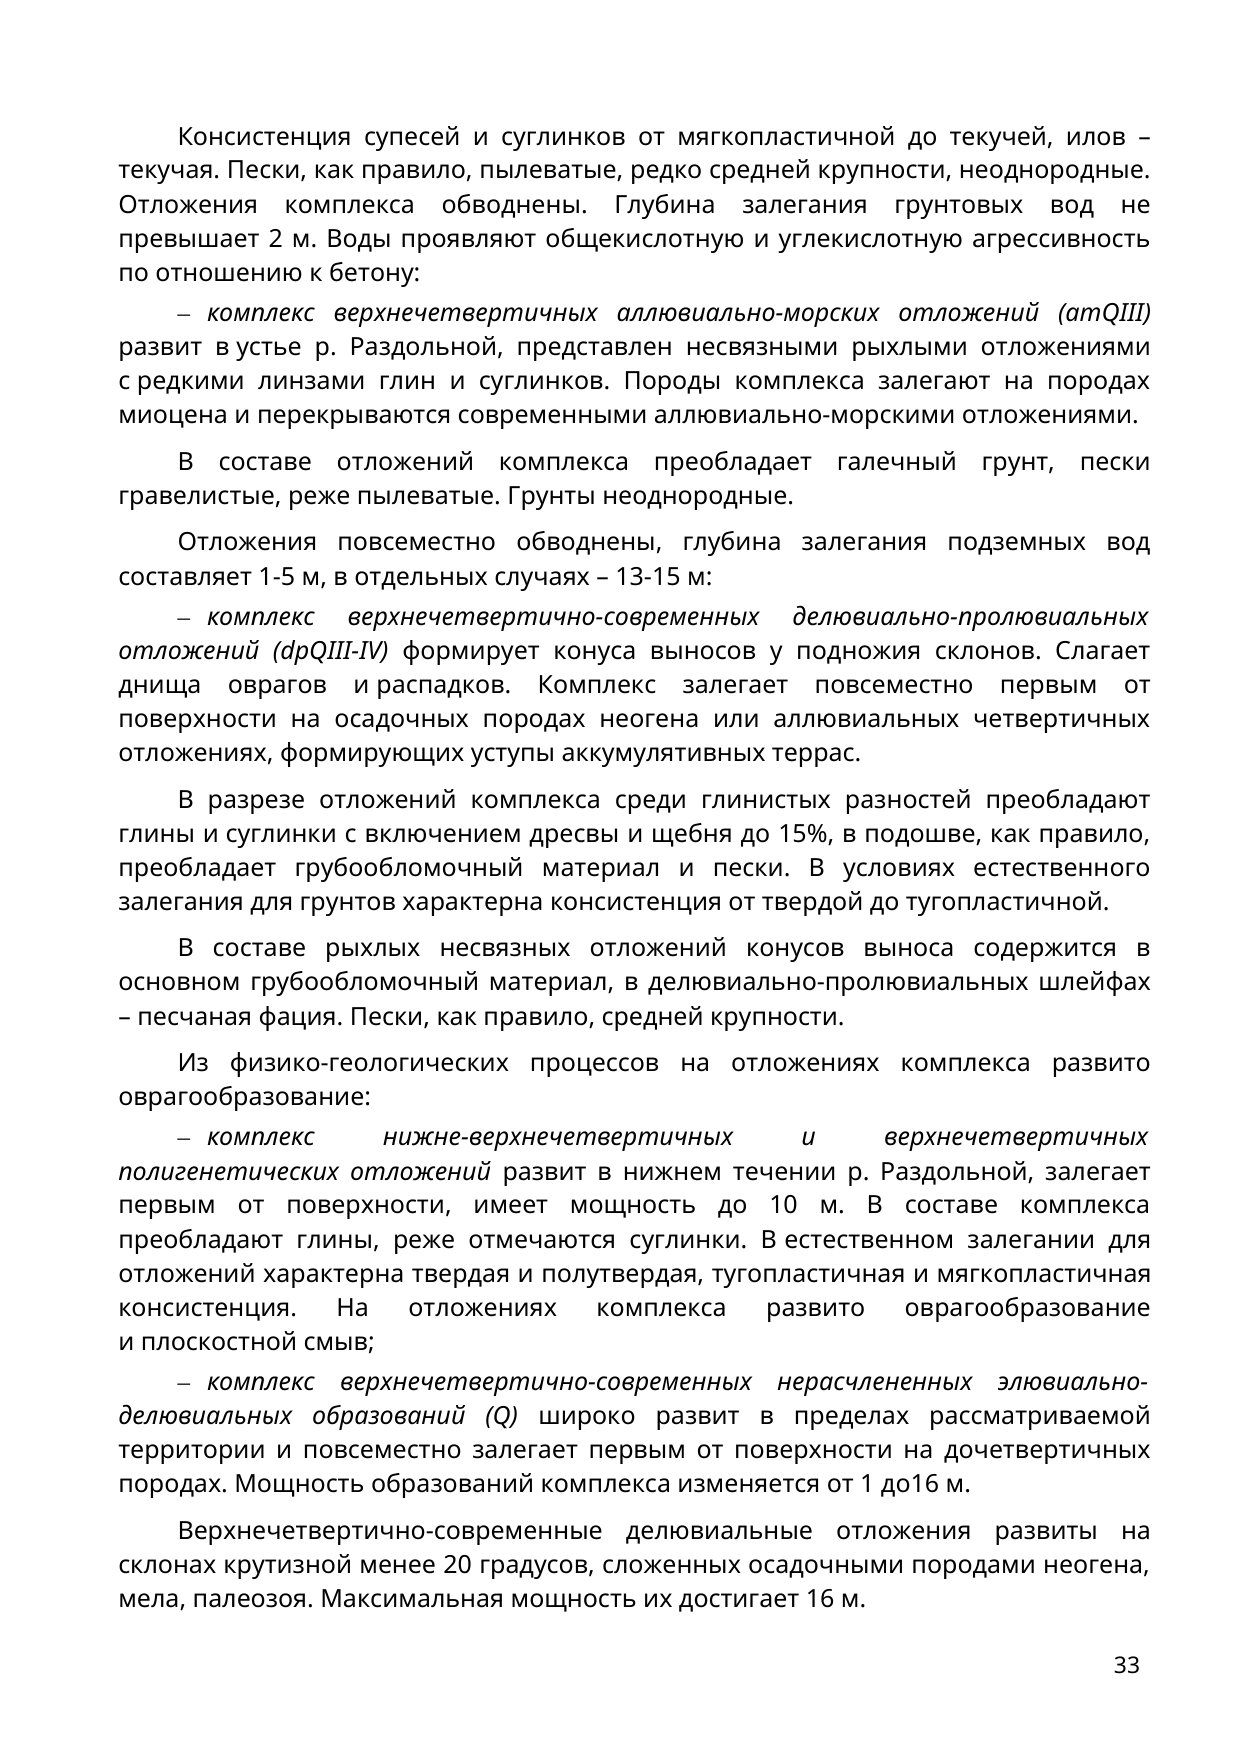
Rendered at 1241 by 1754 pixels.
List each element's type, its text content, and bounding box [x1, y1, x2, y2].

text Верхнечетвертично-современные делювиальные отложения развиты на склонах крутизной менее 20 градусов, сложенных осадочными породами неогена, мела, палеозоя. Максимальная мощность их достигает . [118, 1512, 1152, 1615]
list комплекс нижне-верхнечетвертичных и верхнечетвертичных полигенетических отложений развит в нижнем течении р. Раздольной, залегает первым от поверхности, имеет мощность до . В составе комплекса преобладают глины, реже отмечаются суглинки. В естественном залегании для отложений характерна твердая и полутвердая, тугопластичная и мягкопластичная консистенция. На отложениях комплекса развито оврагообразование и плоскостной смыв; [118, 1119, 1152, 1357]
text В составе рыхлых несвязных отложений конусов выноса содержится в основном грубообломочный материал, в делювиально-пролювиальных шлейфах – песчаная фация. Пески, как правило, средней крупности. [118, 930, 1152, 1032]
text Консистенция супесей и суглинков от мягкопластичной до текучей, илов – текучая. Пески, как правило, пылеватые, редко средней крупности, неоднородные. Отложения комплекса обводнены. Глубина залегания грунтовых вод не превышает . Воды проявляют общекислотную и углекислотную агрессивность по отношению к бетону: [118, 118, 1152, 288]
text В составе отложений комплекса преобладает галечный грунт, пески гравелистые, реже пылеватые. Грунты неоднородные. [118, 443, 1152, 512]
list комплекс верхнечетвертичных аллювиально-морских отложений (amQIII) развит в устье р. Раздольной, представлен несвязными рыхлыми отложениями с редкими линзами глин и суглинков. Породы комплекса залегают на породах миоцена и перекрываются современными аллювиально-морскими отложениями. [118, 295, 1152, 431]
list комплекс верхнечетвертично-современных делювиально-пролювиальных отложений (dpQIII-IV) формирует конуса выносов у подножия склонов. Слагает днища оврагов и распадков. Комплекс залегает повсеместно первым от поверхности на осадочных породах неогена или аллювиальных четвертичных отложениях, формирующих уступы аккумулятивных террас. [118, 598, 1152, 769]
text Из физико-геологических процессов на отложениях комплекса развито оврагообразование: [118, 1045, 1152, 1113]
text Отложения повсеместно обводнены, глубина залегания подземных вод составляет 1-, в отдельных случаях – 13-: [118, 524, 1152, 592]
text В разрезе отложений комплекса среди глинистых разностей преобладают глины и суглинки с включением дресвы и щебня до 15%, в подошве, как правило, преобладает грубообломочный материал и пески. В условиях естественного залегания для грунтов характерна консистенция от твердой до тугопластичной. [118, 781, 1152, 917]
list комплекс верхнечетвертично-современных нерасчлененных элювиально-делювиальных образований (Q) широко развит в пределах рассматриваемой территории и повсеместно залегает первым от поверхности на дочетвертичных породах. Мощность образований комплекса изменяется от 1 до16 м. [118, 1364, 1152, 1500]
